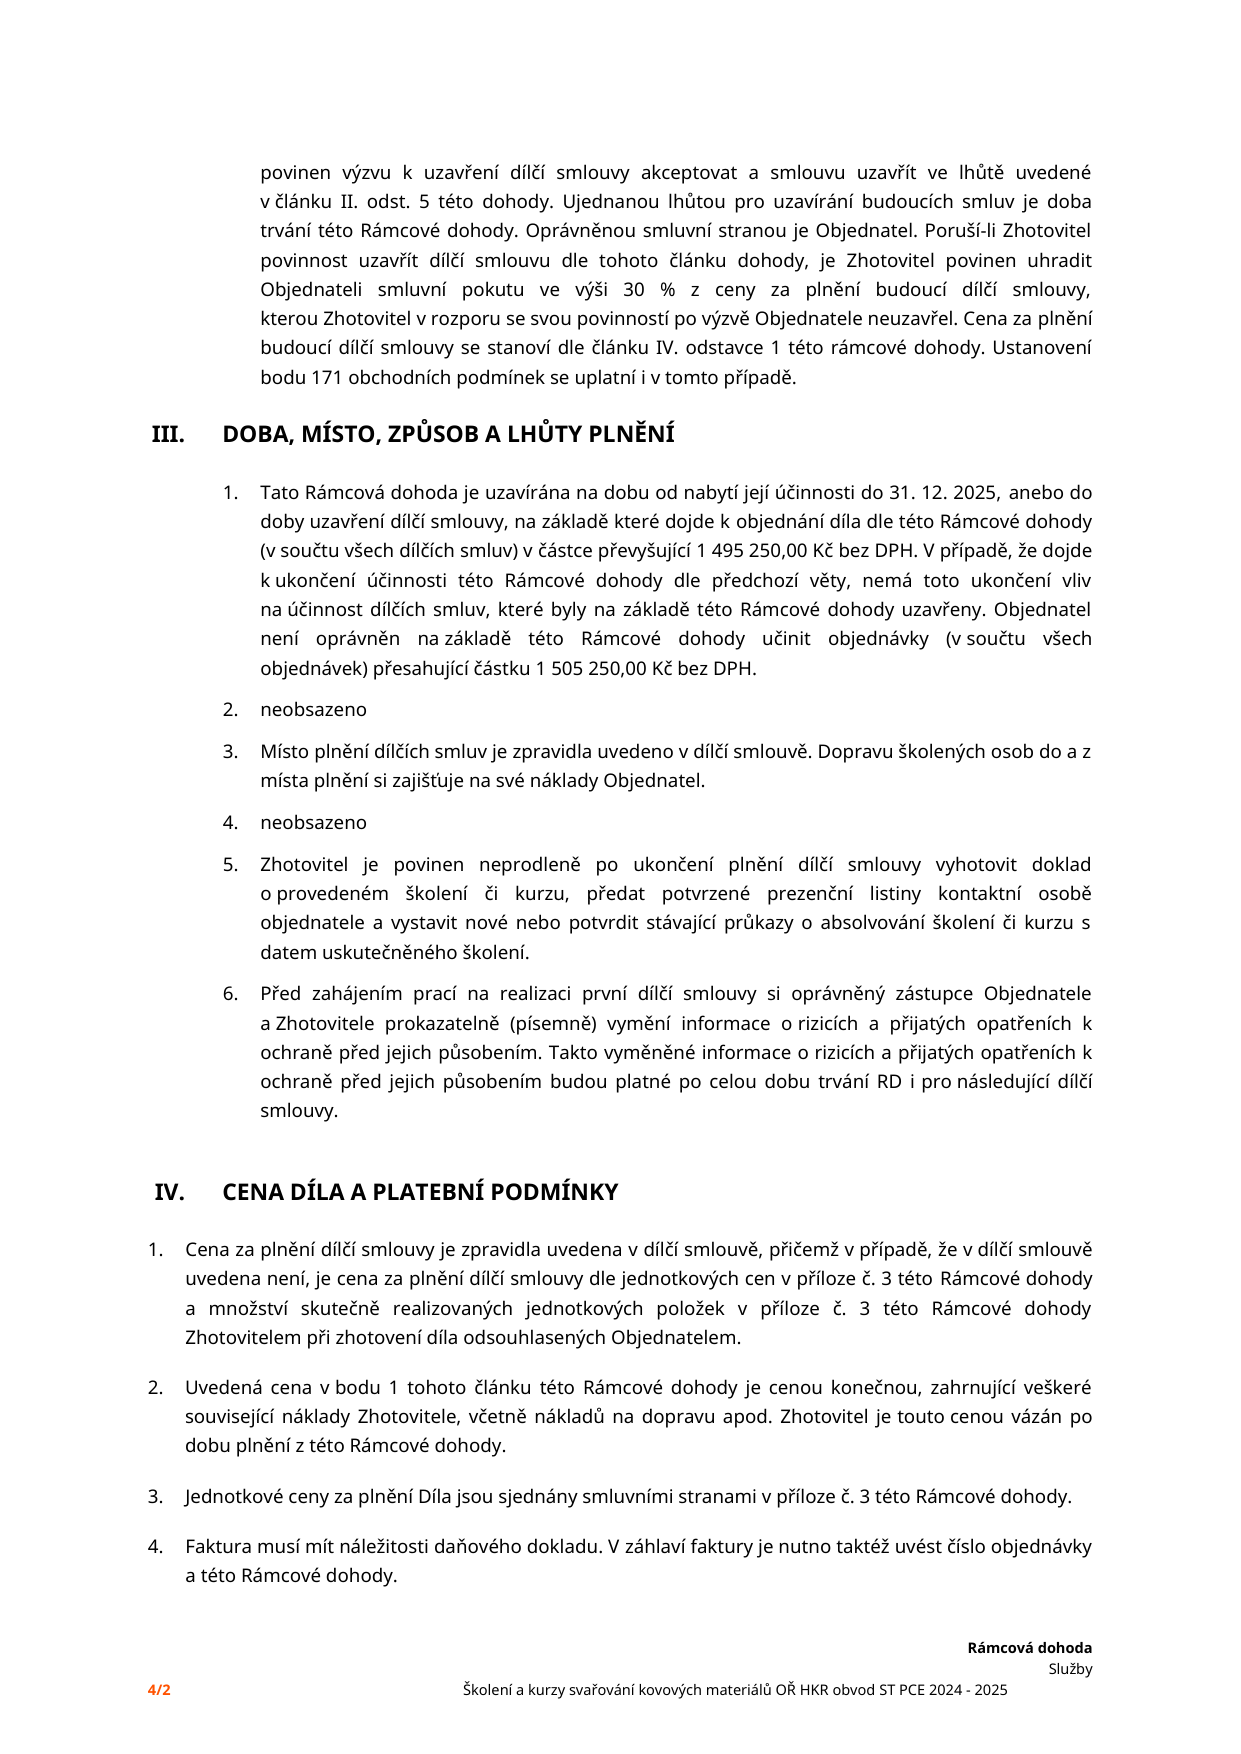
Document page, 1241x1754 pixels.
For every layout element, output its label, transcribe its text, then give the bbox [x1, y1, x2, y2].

list DOBA, MÍSTO, ZPŮSOB A LHŮTY PLNĚNÍ [185, 418, 1093, 449]
text Zhotovitel je povinen neprodleně po ukončení plnění dílčí smlouvy vyhotovit doklad o provedeném školení či kurzu, předat potvrzené prezenční listiny kontaktní osobě objednatele a vystavit nové nebo potvrdit stávající průkazy o absolvování školení či kurzu s datem uskutečněného školení. [223, 851, 1093, 964]
text Místo plnění dílčích smluv je zpravidla uvedeno v dílčí smlouvě. Dopravu školených osob do a z místa plnění si zajišťuje na své náklady Objednatel. [223, 738, 1093, 793]
list Faktura musí mít náležitosti daňového dokladu. V záhlaví faktury je nutno taktéž uvést číslo objednávky a této Rámcové dohody. [148, 1533, 1093, 1588]
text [223, 159, 1093, 389]
list Cena za plnění dílčí smlouvy je zpravidla uvedena v dílčí smlouvě, přičemž v případě, že v dílčí smlouvě uvedena není, je cena za plnění dílčí smlouvy dle jednotkových cen v příloze č. 3 této Rámcové dohody a množství skutečně realizovaných jednotkových položek v příloze č. 3 této Rámcové dohody Zhotovitelem při zhotovení díla odsouhlasených Objednatelem. [148, 1236, 1093, 1350]
text neobsazeno [223, 697, 1093, 722]
text neobsazeno [223, 809, 1093, 835]
list Jednotkové ceny za plnění Díla jsou sjednány smluvními stranami v příloze č. 3 této Rámcové dohody. [148, 1483, 1093, 1508]
list Tato Rámcová dohoda je uzavírána na dobu od nabytí její účinnosti do 31. 12. 2025, anebo do doby uzavření dílčí smlouvy, na základě které dojde k objednání díla dle této Rámcové dohody (v součtu všech dílčích smluv) v částce převyšující 1 495 250,00 Kč bez DPH. V případě, že dojde k ukončení účinnosti této Rámcové dohody dle předchozí věty, nemá toto ukončení vliv na účinnost dílčích smluv, které byly na základě této Rámcové dohody uzavřeny. Objednatel není oprávněn na základě této Rámcové dohody učinit objednávky (v součtu všech objednávek) přesahující částku 1 505 250,00 Kč bez DPH. [223, 479, 1093, 680]
list Uvedená cena v bodu 1 tohoto článku této Rámcové dohody je cenou konečnou, zahrnující veškeré související náklady Zhotovitele, včetně nákladů na dopravu apod. Zhotovitel je touto cenou vázán po dobu plnění z této Rámcové dohody. [148, 1374, 1093, 1458]
list CENA DÍLA A PLATEBNÍ PODMÍNKY [185, 1175, 1093, 1207]
text Před zahájením prací na realizaci první dílčí smlouvy si oprávněný zástupce Objednatele a Zhotovitele prokazatelně (písemně) vymění informace o rizicích a přijatých opatřeních k ochraně před jejich působením. Takto vyměněné informace o rizicích a přijatých opatřeních k ochraně před jejich působením budou platné po celou dobu trvání RD i pro následující dílčí smlouvy. [223, 981, 1093, 1123]
